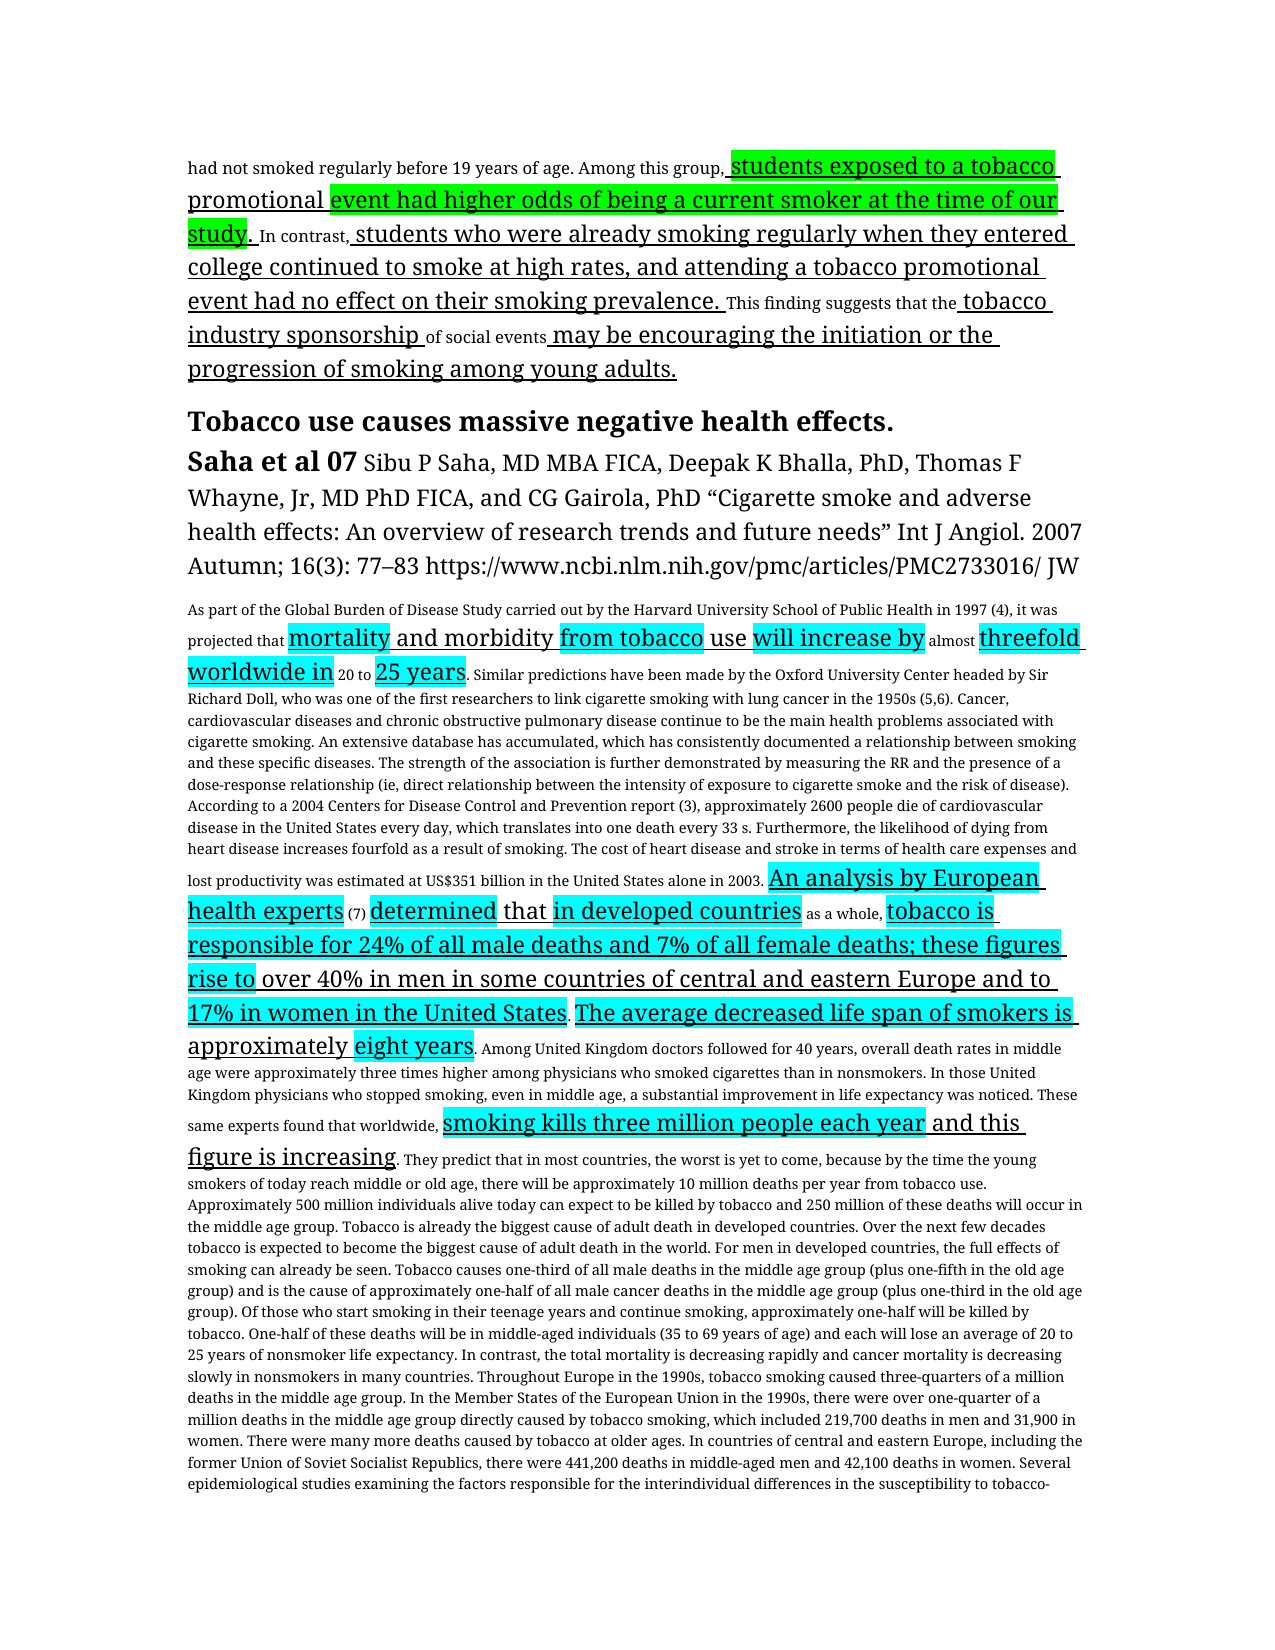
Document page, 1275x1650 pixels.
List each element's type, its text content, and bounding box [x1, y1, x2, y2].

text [187, 600, 1087, 1494]
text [187, 150, 1087, 384]
text Saha et al 07 Sibu P Saha, MD MBA FICA, Deepak K Bhalla, PhD, Thomas F Whayne, Jr, MD PhD FICA, and CG Gairola, PhD “Cigarette smoke and adverse health effects: An overview of research trends and future needs” Int J Angiol. 2007 Autumn; 16(3): 77–83 https://www.ncbi.nlm.nih.gov/pmc/articles/PMC2733016/ JW [187, 443, 1087, 581]
subtitle Tobacco use causes massive negative health effects. [187, 403, 1087, 440]
